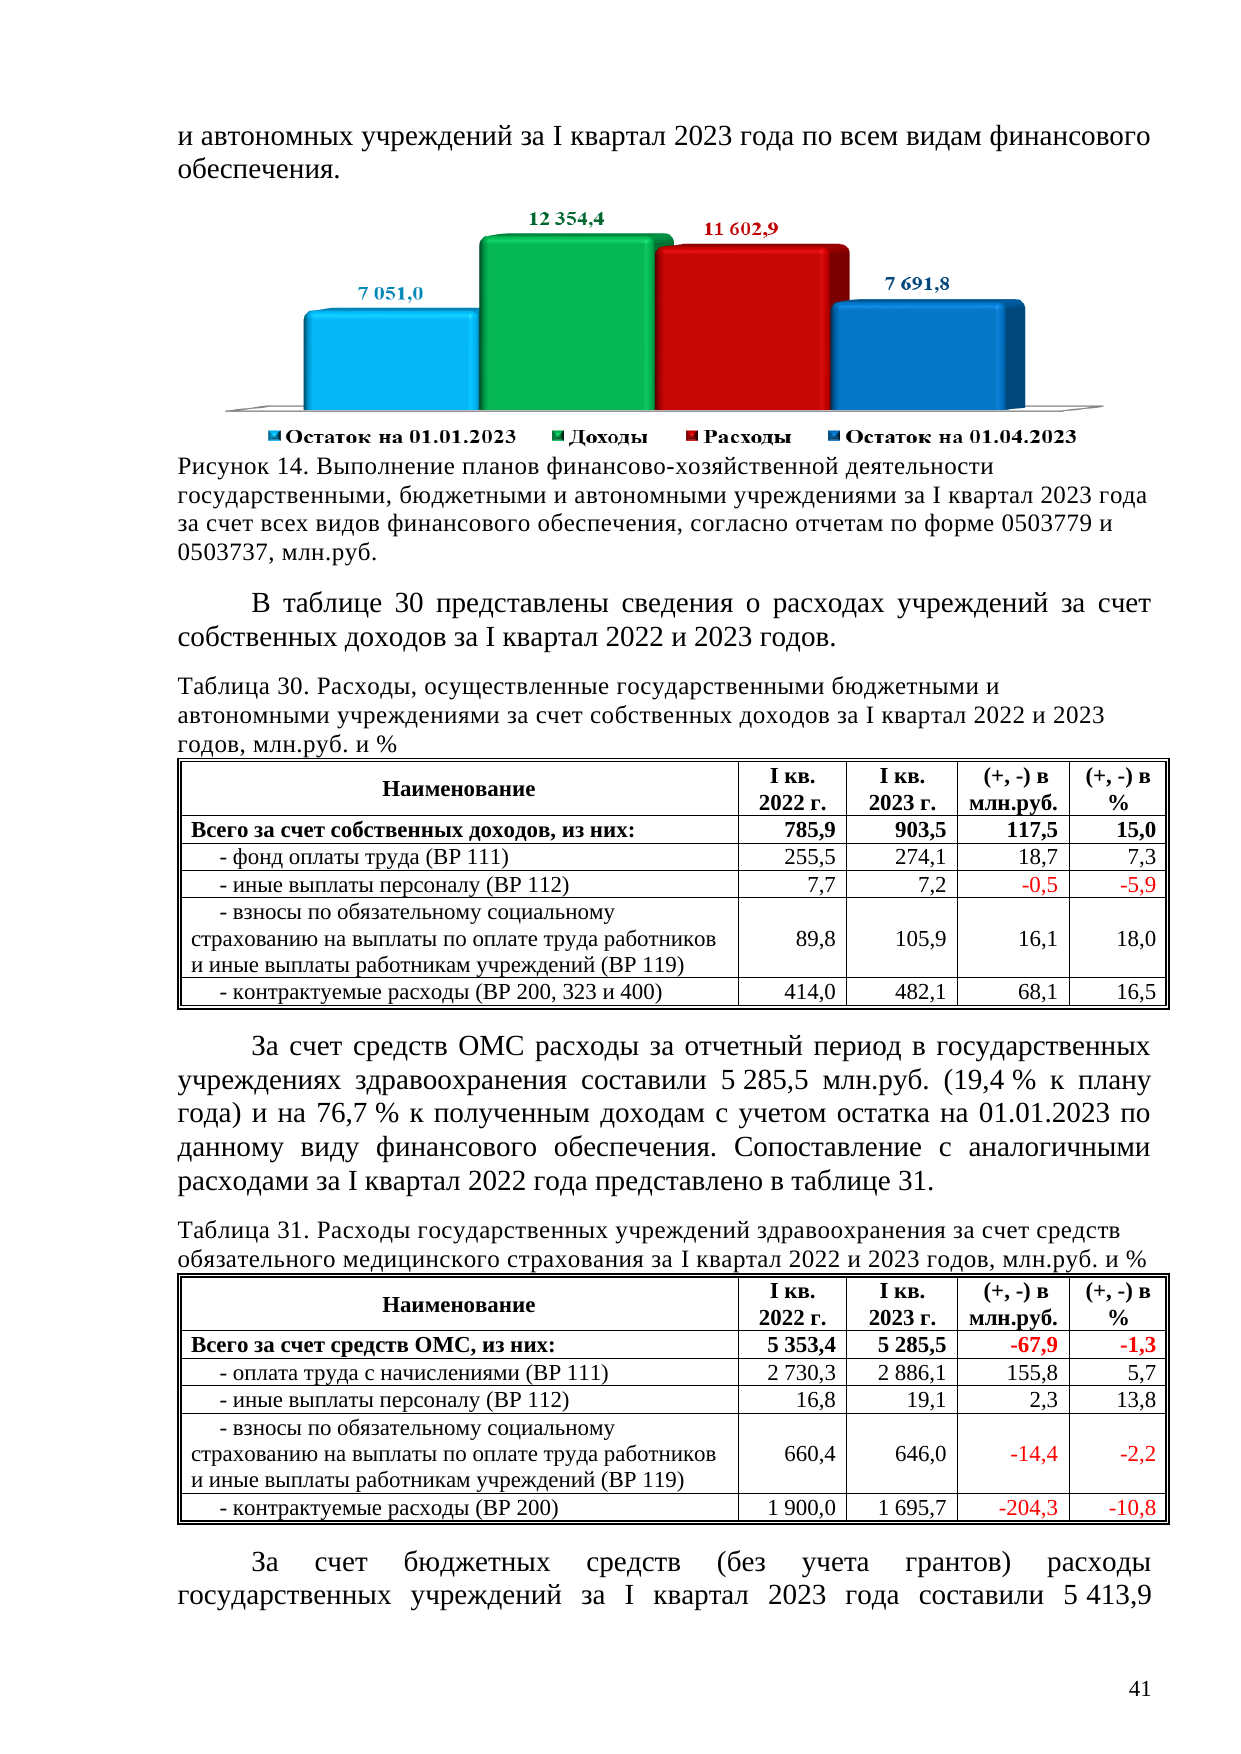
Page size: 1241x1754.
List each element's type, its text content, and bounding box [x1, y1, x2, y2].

table_cell 785,9 [739, 816, 846, 842]
table_cell 5 285,5 [847, 1331, 957, 1358]
text Таблица 31. Расходы государственных учреждений здравоохранения за счет средств обязательного медицинского страхования за I квартал 2022 и 2023 годов, млн.руб. и % [177, 1215, 1152, 1273]
table_cell 68,1 [958, 978, 1069, 1005]
table_cell -0,5 [958, 871, 1069, 897]
table_cell 2,3 [958, 1386, 1069, 1412]
table_header (+, -) в млн.руб. [958, 762, 1069, 815]
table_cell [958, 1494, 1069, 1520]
text Рисунок 14. Выполнение планов финансово-хозяйственной деятельности государственными, бюджетными и автономными учреждениями за I квартал 2023 года за счет всех видов финансового обеспечения, согласно отчетам по форме 0503779 и 0503737, млн.руб. [177, 451, 1152, 566]
table_cell 19,1 [847, 1386, 957, 1412]
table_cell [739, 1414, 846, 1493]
table_cell 105,9 [847, 898, 957, 977]
table_cell - оплата труда с начислениями (ВР 111) [182, 1359, 738, 1385]
table_cell 255,5 [739, 844, 846, 870]
table_cell - иные выплаты персоналу (ВР 112) [182, 871, 738, 897]
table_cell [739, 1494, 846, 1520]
table_header I кв. 2022 г. [739, 762, 846, 815]
table_cell 7,3 [1070, 844, 1165, 870]
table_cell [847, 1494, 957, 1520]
table_header I кв. 2023 г. [847, 762, 957, 815]
table_header (+, -) в млн.руб. [958, 1278, 1069, 1330]
table_cell 482,1 [847, 978, 957, 1005]
table_cell - взносы по обязательному социальному страхованию на выплаты по оплате труда работников и иные выплаты работникам учреждений (ВР 119) [182, 898, 738, 977]
table_cell 89,8 [739, 898, 846, 977]
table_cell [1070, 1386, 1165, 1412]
table_cell 2 730,3 [739, 1359, 846, 1385]
table_cell 16,1 [958, 898, 1069, 977]
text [177, 118, 1152, 185]
table_cell - фонд оплаты труда (ВР 111) [182, 844, 738, 870]
picture [223, 185, 1106, 451]
text За счет средств ОМС расходы за отчетный период в государственных учреждениях здравоохранения составили 5 285,5 млн.руб. (19,4 % к плану года) и на 76,7 % к полученным доходам с учетом остатка на 01.01.2023 по данному виду финансового обеспечения. Сопоставление с аналогичными расходами за I квартал 2022 года представлено в таблице 31. [177, 1028, 1152, 1196]
table_header I кв. 2022 г. [739, 1278, 846, 1330]
table_cell 15,0 [1070, 816, 1165, 842]
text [177, 1544, 1152, 1611]
table_header (+, -) в % [1070, 762, 1165, 815]
table_cell Всего за счет собственных доходов, из них: [182, 816, 738, 842]
table_cell 903,5 [847, 816, 957, 842]
table_cell 5 353,4 [739, 1331, 846, 1358]
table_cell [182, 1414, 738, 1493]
table_cell 18,0 [1070, 898, 1165, 977]
table_cell -5,9 [1070, 871, 1165, 897]
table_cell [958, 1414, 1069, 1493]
table_header (+, -) в % [1070, 1278, 1165, 1330]
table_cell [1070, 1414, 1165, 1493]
table_cell -67,9 [958, 1331, 1069, 1358]
text В таблице 30 представлены сведения о расходах учреждений за счет собственных доходов за I квартал 2022 и 2023 годов. [177, 585, 1152, 652]
table_cell - иные выплаты персоналу (ВР 112) [182, 1386, 738, 1412]
table_cell 2 886,1 [847, 1359, 957, 1385]
table_cell 414,0 [739, 978, 846, 1005]
table_cell Всего за счет средств ОМС, из них: [182, 1331, 738, 1358]
table_cell 5,7 [1070, 1359, 1165, 1385]
table_header Наименование [182, 1278, 738, 1330]
table_cell - контрактуемые расходы (ВР 200, 323 и 400) [182, 978, 738, 1005]
table_cell 16,8 [739, 1386, 846, 1412]
text Таблица 30. Расходы, осуществленные государственными бюджетными и автономными учреждениями за счет собственных доходов за I квартал 2022 и 2023 годов, млн.руб. и % [177, 671, 1152, 758]
table_cell 155,8 [958, 1359, 1069, 1385]
table_header I кв. 2023 г. [847, 1278, 957, 1330]
table_cell 117,5 [958, 816, 1069, 842]
table_cell 18,7 [958, 844, 1069, 870]
table_cell 16,5 [1070, 978, 1165, 1005]
table_cell 7,7 [739, 871, 846, 897]
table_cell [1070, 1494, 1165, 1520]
table_header Наименование [182, 762, 738, 815]
table_cell -1,3 [1070, 1331, 1165, 1358]
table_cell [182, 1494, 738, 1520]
table_cell 274,1 [847, 844, 957, 870]
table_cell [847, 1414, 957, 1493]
table_cell 7,2 [847, 871, 957, 897]
